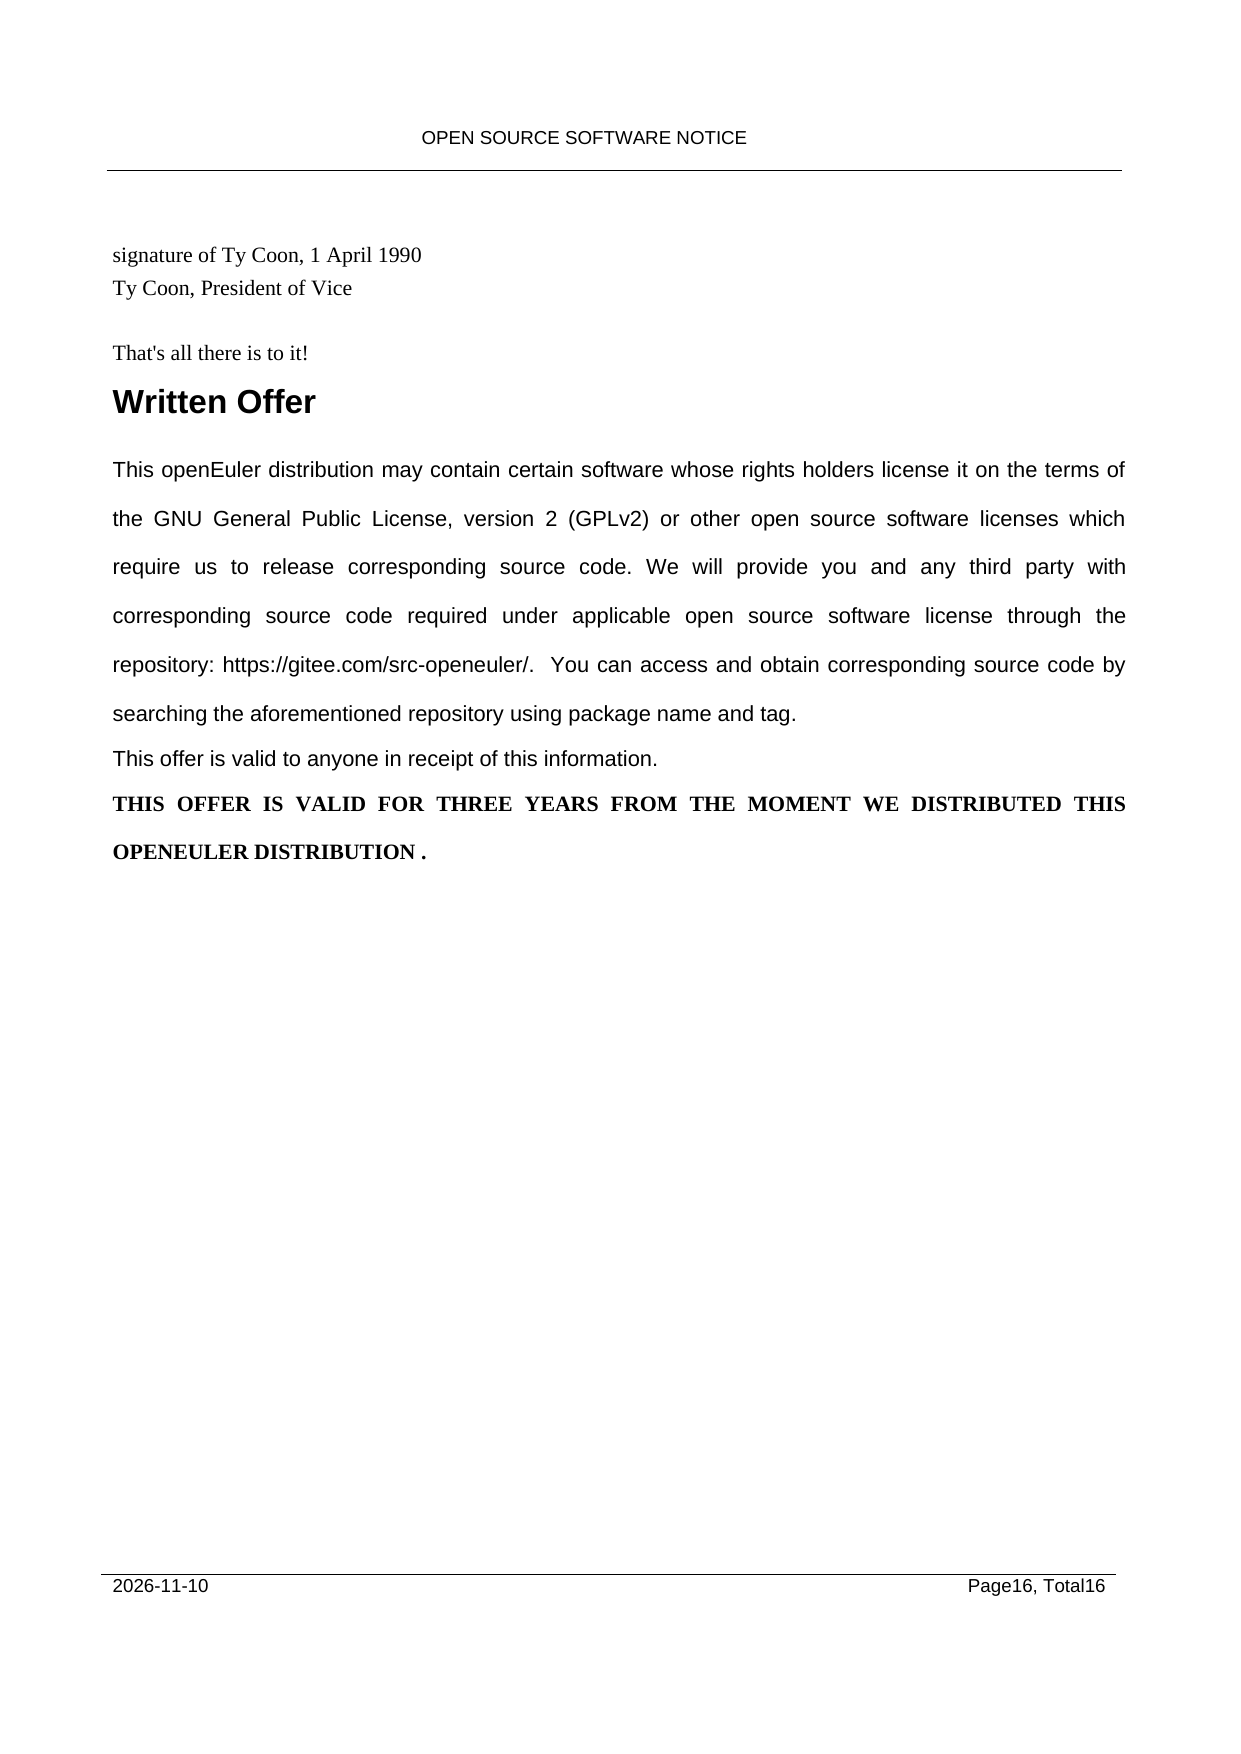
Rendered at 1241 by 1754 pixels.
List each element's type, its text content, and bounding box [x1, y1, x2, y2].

text Written Offer [112, 369, 1128, 434]
text THIS OFFER IS VALID FOR THREE YEARS FROM THE MOMENT WE DISTRIBUTED THIS OPENEULER DISTRIBUTION . [112, 787, 1128, 868]
text This openEuler distribution may contain certain software whose rights holders license it on the terms of the GNU General Public License, version 2 (GPLv2) or other open source software licenses which require us to release corresponding source code. We will provide you and any third party with corresponding source code required under applicable open source software license through the repository: https://gitee.com/src-openeuler/. You can access and obtain corresponding source code by searching the aforementioned repository using package name and tag. [112, 453, 1128, 729]
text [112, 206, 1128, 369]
text This offer is valid to anyone in receipt of this information. [112, 742, 1128, 774]
